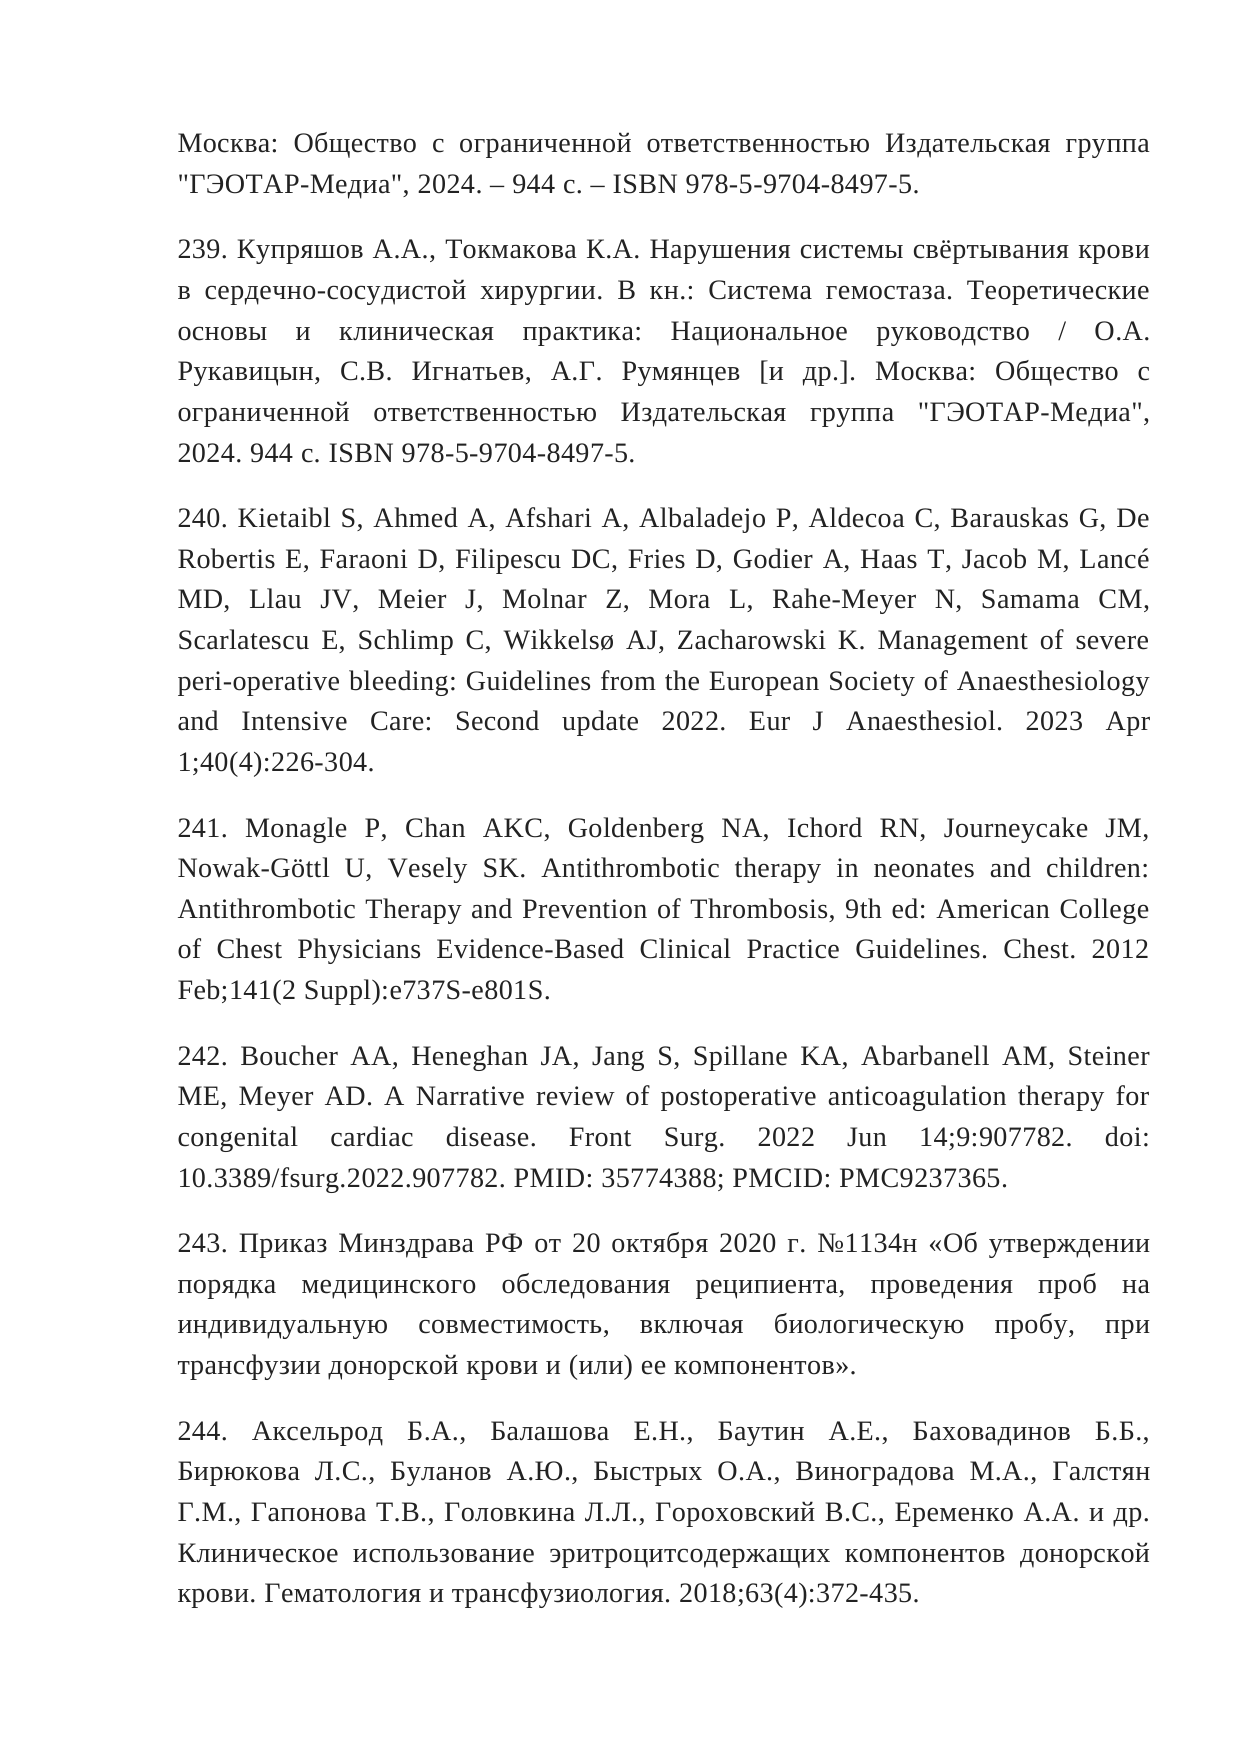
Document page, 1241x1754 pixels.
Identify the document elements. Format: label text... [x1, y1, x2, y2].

text 239. Купряшов А.А., Токмакова К.А. Нарушения системы свёртывания крови в сердечно-сосудистой хирургии. В кн.: Система гемостаза. Теоретические основы и клиническая практика: Национальное руководство / О.А. Рукавицын, С.В. Игнатьев, А.Г. Румянцев [и др.]. Москва: Общество с ограниченной ответственностью Издательская группа "ГЭОТАР-Медиа", 2024. 944 с. ISBN 978-5-9704-8497-5. [177, 224, 1152, 468]
text 241. Monagle P, Chan AKC, Goldenberg NA, Ichord RN, Journeycake JM, Nowak-Göttl U, Vesely SK. Antithrombotic therapy in neonates and children: Antithrombotic Therapy and Prevention of Thrombosis, 9th ed: American College of Chest Physicians Evidence-Based Clinical Practice Guidelines. Chest. 2012 Feb;141(2 Suppl):e737S-e801S. [177, 802, 1152, 1006]
text 242. Boucher AA, Heneghan JA, Jang S, Spillane KA, Abarbanell AM, Steiner ME, Meyer AD. A Narrative review of postoperative anticoagulation therapy for congenital cardiac disease. Front Surg. 2022 Jun 14;9:907782. doi: 10.3389/fsurg.2022.907782. PMID: 35774388; PMCID: PMC9237365. [177, 1031, 1152, 1193]
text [177, 118, 1152, 199]
text 240. Kietaibl S, Ahmed A, Afshari A, Albaladejo P, Aldecoa C, Barauskas G, De Robertis E, Faraoni D, Filipescu DC, Fries D, Godier A, Haas T, Jacob M, Lancé MD, Llau JV, Meier J, Molnar Z, Mora L, Rahe-Meyer N, Samama CM, Scarlatescu E, Schlimp C, Wikkelsø AJ, Zacharowski K. Management of severe peri-operative bleeding: Guidelines from the European Society of Anaesthesiology and Intensive Care: Second update 2022. Eur J Anaesthesiol. 2023 Apr 1;40(4):226-304. [177, 493, 1152, 777]
text 244. Аксельрод Б.А., Балашова Е.Н., Баутин А.Е., Баховадинов Б.Б., Бирюкова Л.С., Буланов А.Ю., Быстрых О.А., Виноградова М.А., Галстян Г.М., Гапонова Т.В., Головкина Л.Л., Гороховский В.С., Еременко А.А. и др. Клиническое использование эритроцитсодержащих компонентов донорской крови. Гематология и трансфузиология. 2018;63(4):372-435. [177, 1406, 1152, 1609]
text 243. Приказ Минздрава РФ от 20 октября 2020 г. №1134н «Об утверждении порядка медицинского обследования реципиента, проведения проб на индивидуальную совместимость, включая биологическую пробу, при трансфузии донорской крови и (или) ее компонентов». [177, 1218, 1152, 1381]
